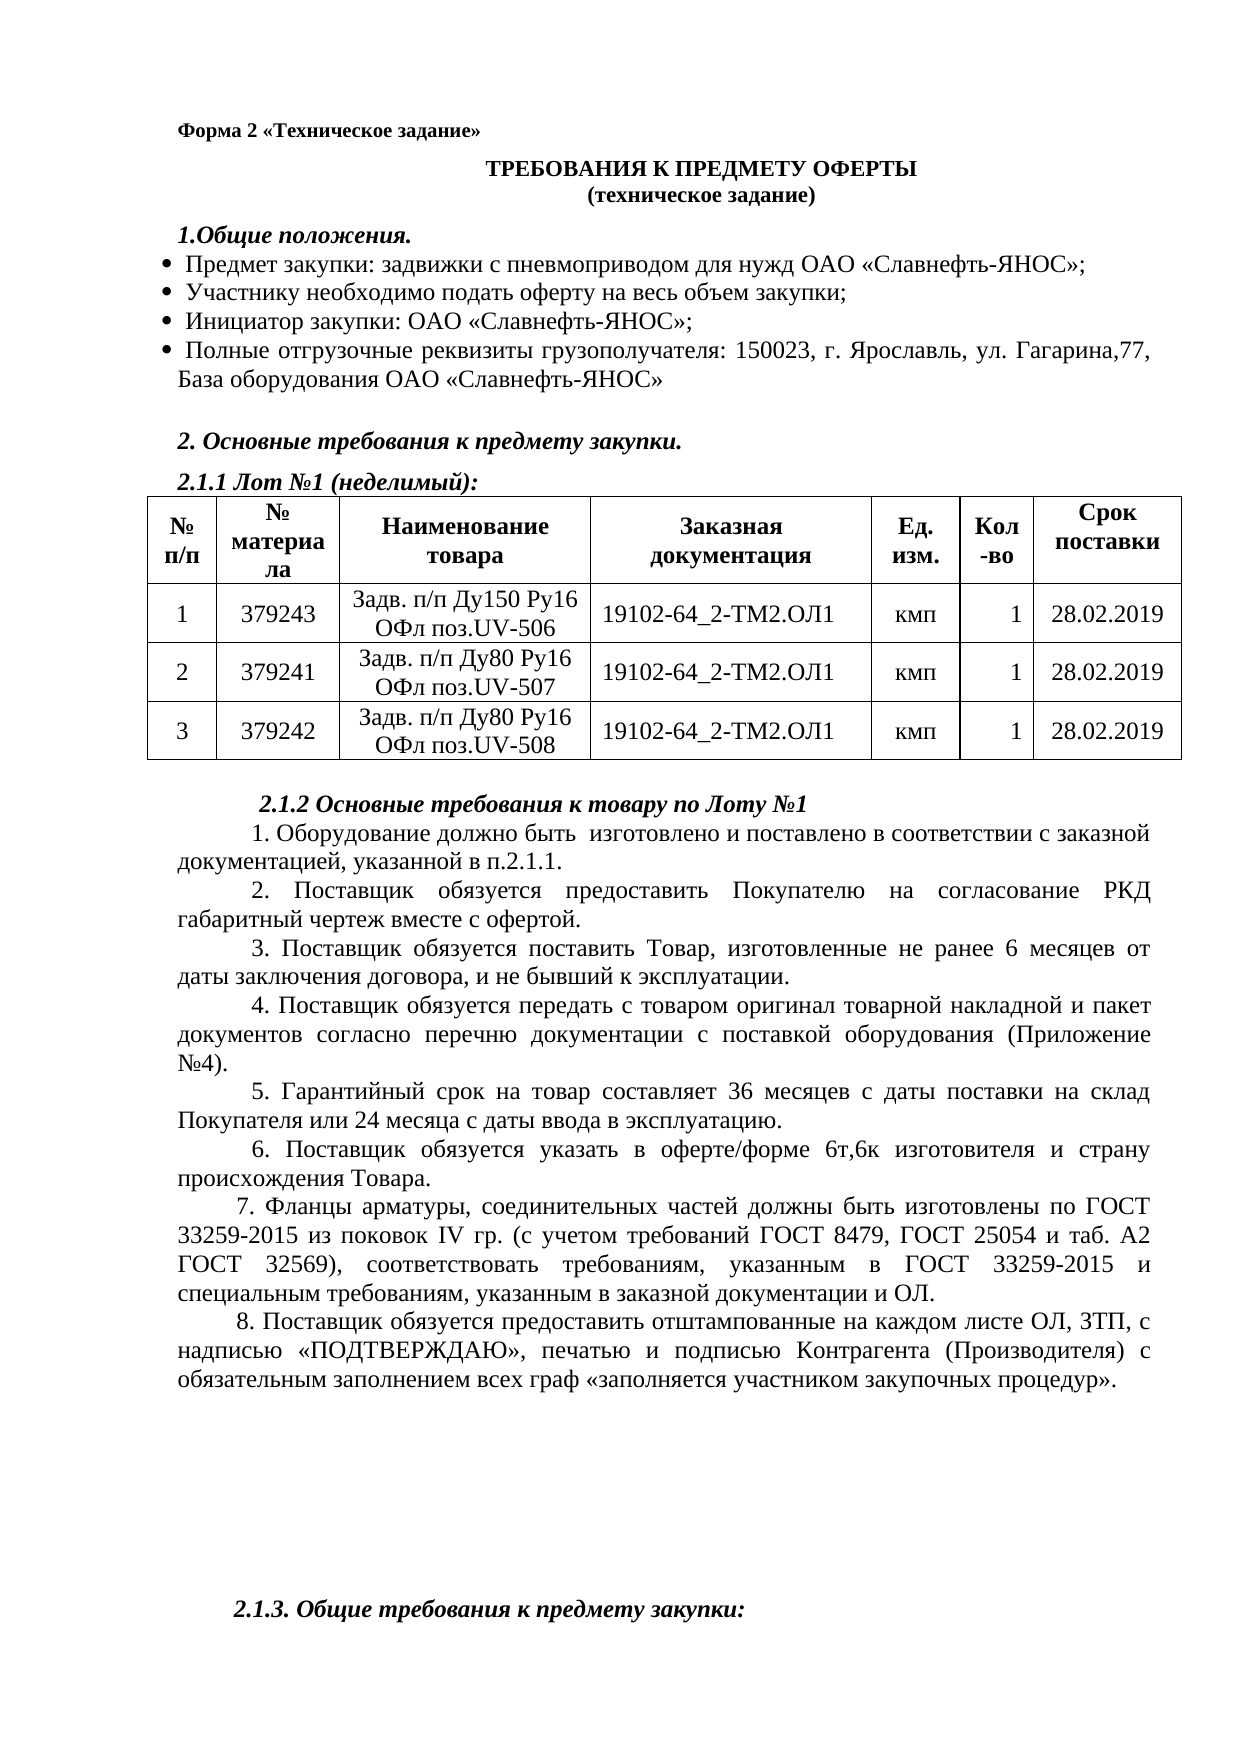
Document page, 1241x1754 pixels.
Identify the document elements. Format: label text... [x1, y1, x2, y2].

table_cell 28.02.2019 [1034, 702, 1181, 759]
table_cell 379241 [217, 643, 339, 701]
table_cell 2 [148, 643, 216, 701]
table_header Наименование товара [340, 497, 590, 583]
table_cell 379243 [217, 584, 339, 642]
table_cell кмп [872, 702, 959, 759]
text 4. Поставщик обязуется передать с товаром оригинал товарной накладной и пакет документов согласно перечню документации с поставкой оборудования (Приложение №4). [177, 990, 1152, 1076]
table_cell 3 [148, 702, 216, 759]
table_cell 19102-64_2-ТМ2.ОЛ1 [591, 702, 871, 759]
text 7. Фланцы арматуры, соединительных частей должны быть изготовлены по ГОСТ 33259-2015 из поковок IV гр. (с учетом требований ГОСТ 8479, ГОСТ 25054 и таб. А2 ГОСТ 32569), соответствовать требованиям, указанным в ГОСТ 33259-2015 и специальным требованиям, указанным в заказной документации и ОЛ. [177, 1191, 1152, 1306]
list Участнику необходимо подать оферту на весь объем закупки; [162, 277, 1152, 306]
table_header № п/п [148, 497, 216, 583]
table_cell 379242 [217, 702, 339, 759]
table_header Ед. изм. [872, 497, 959, 583]
table_cell Задв. п/п Ду80 Ру16 ОФл поз.UV-507 [340, 643, 590, 701]
text ТРЕБОВАНИЯ К ПРЕДМЕТУ ОФЕРТЫ [177, 155, 1152, 181]
text 2. Поставщик обязуется предоставить Покупателю на согласование РКД габаритный чертеж вместе с офертой. [177, 875, 1152, 933]
table_cell 28.02.2019 [1034, 584, 1181, 642]
table_cell Задв. п/п Ду150 Ру16 ОФл поз.UV-506 [340, 584, 590, 642]
table_cell 1 [961, 643, 1033, 701]
table_header Срок поставки [1034, 497, 1181, 583]
table_cell 1 [961, 702, 1033, 759]
table_cell Задв. п/п Ду80 Ру16 ОФл поз.UV-508 [340, 702, 590, 759]
text 1. Оборудование должно быть изготовлено и поставлено в соответствии с заказной документацией, указанной в п.2.1.1. [177, 818, 1152, 875]
table_cell 19102-64_2-ТМ2.ОЛ1 [591, 584, 871, 642]
table_header Заказная документация [591, 497, 871, 583]
text 2.1.1 Лот №1 (неделимый): [177, 467, 1152, 496]
text 2.1.3. Общие требования к предмету закупки: [177, 1594, 1152, 1623]
text 2. Основные требования к предмету закупки. [177, 426, 1152, 455]
text 2.1.2 Основные требования к товару по Лоту №1 [259, 789, 1152, 818]
table_cell 28.02.2019 [1034, 643, 1181, 701]
text (техническое задание) [177, 181, 1152, 207]
list Предмет закупки: задвижки с пневмоприводом для нужд ОАО «Славнефть-ЯНОС»; [162, 249, 1152, 277]
list Инициатор закупки: ОАО «Славнефть-ЯНОС»; [162, 306, 1152, 335]
text 8. Поставщик обязуется предоставить отштампованные на каждом листе ОЛ, ЗТП, с надписью «ПОДТВЕРЖДАЮ», печатью и подписью Контрагента (Производителя) с обязательным заполнением всех граф «заполняется участником закупочных процедур». [177, 1306, 1152, 1393]
text 6. Поставщик обязуется указать в оферте/форме 6т,6к изготовителя и страну происхождения Товара. [177, 1134, 1152, 1191]
table_cell 1 [148, 584, 216, 642]
table_cell 1 [961, 584, 1033, 642]
table_header № материала [217, 497, 339, 583]
table_cell 19102-64_2-ТМ2.ОЛ1 [591, 643, 871, 701]
table_header Кол-во [961, 497, 1033, 583]
text 3. Поставщик обязуется поставить Товар, изготовленные не ранее 6 месяцев от даты заключения договора, и не бывший к эксплуатации. [177, 933, 1152, 990]
list Полные отгрузочные реквизиты грузополучателя: 150023, г. Ярославль, ул. Гагарина,77, База оборудования ОАО «Славнефть-ЯНОС» [162, 335, 1152, 392]
text 1.Общие положения. [177, 220, 1152, 249]
text 5. Гарантийный срок на товар составляет 36 месяцев с даты поставки на склад Покупателя или 24 месяца с даты ввода в эксплуатацию. [177, 1076, 1152, 1134]
table_cell кмп [872, 643, 959, 701]
table_cell кмп [872, 584, 959, 642]
text Форма 2 «Техническое задание» [177, 118, 1152, 142]
